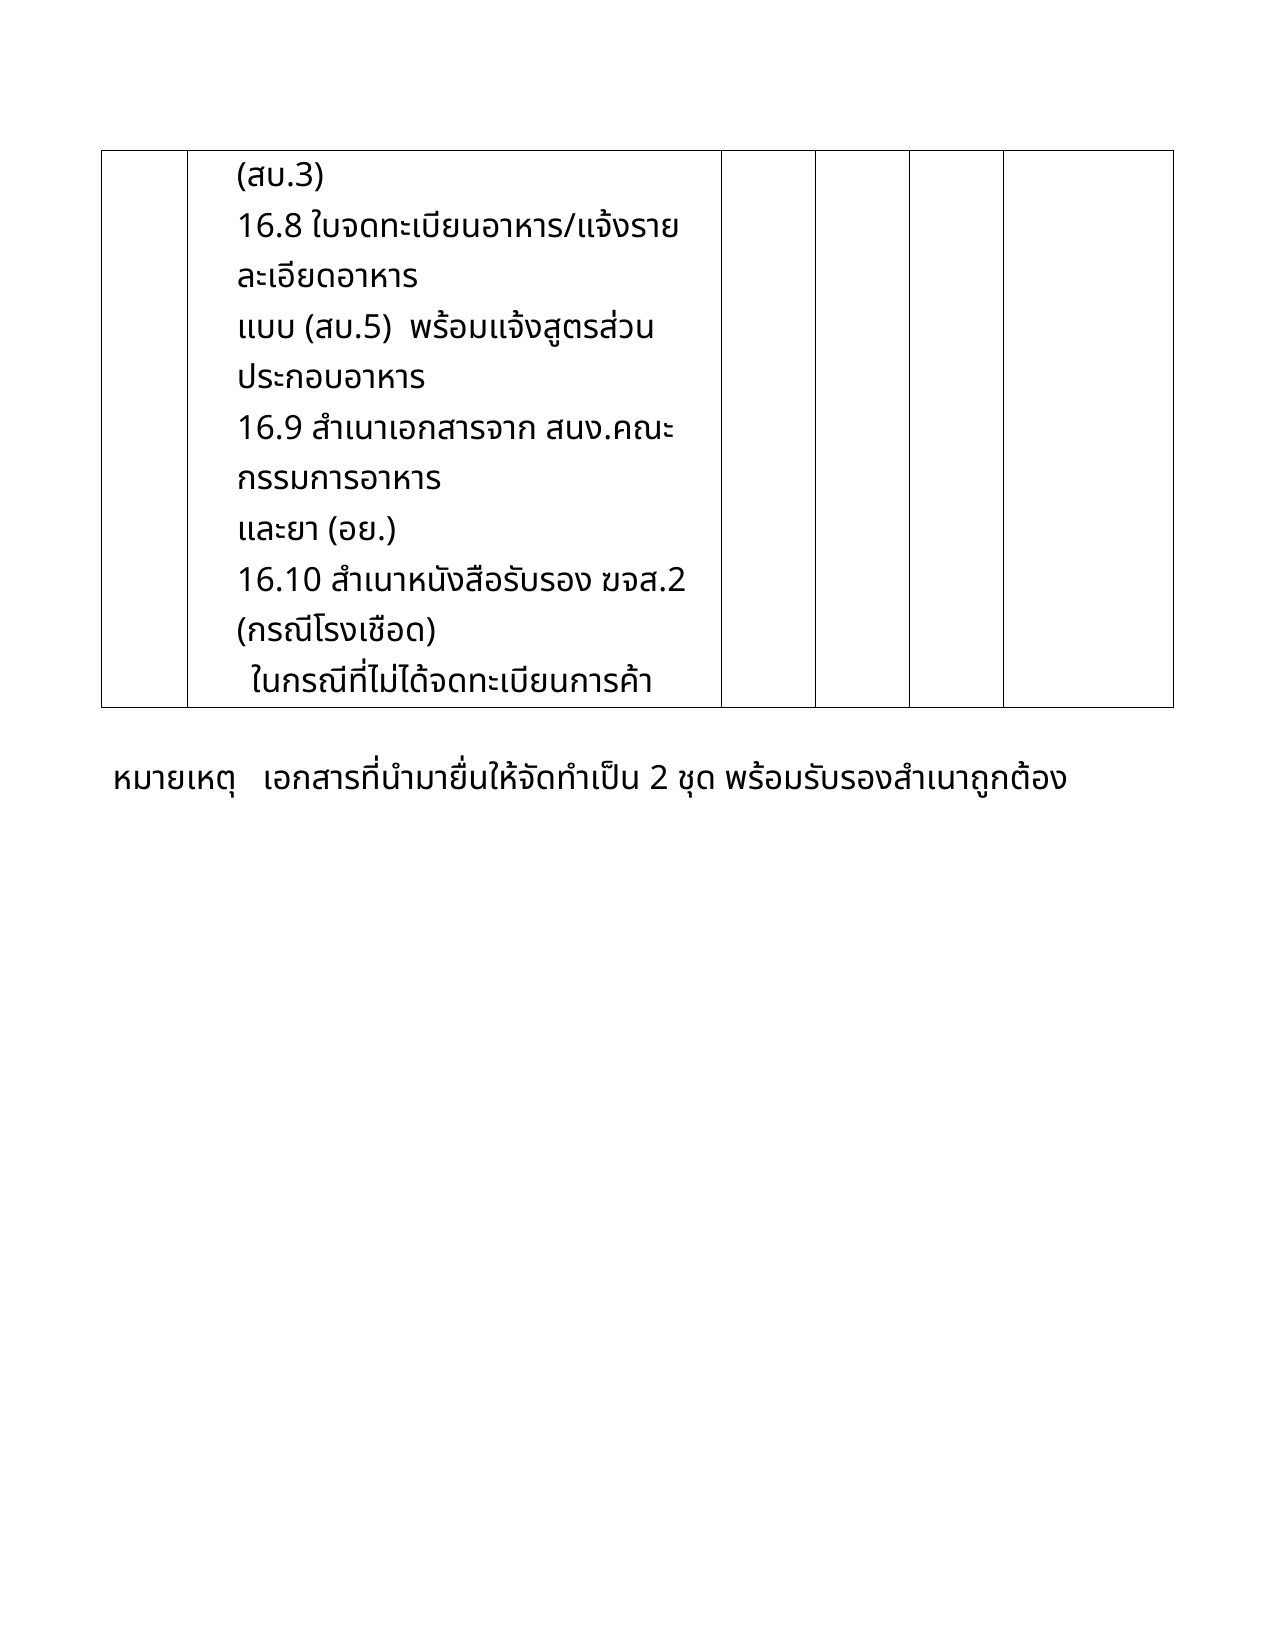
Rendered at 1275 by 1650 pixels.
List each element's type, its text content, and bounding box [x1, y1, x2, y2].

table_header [188, 151, 721, 707]
table_header [816, 151, 909, 707]
text หมายเหตุ เอกสารที่นำมายื่นให้จัดทำเป็น 2 ชุด พร้อมรับรองสำเนาถูกต้อง [112, 753, 1162, 804]
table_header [1004, 151, 1173, 707]
table_header 16 [102, 151, 187, 707]
table_header [910, 151, 1003, 707]
table_header √ [722, 151, 815, 707]
